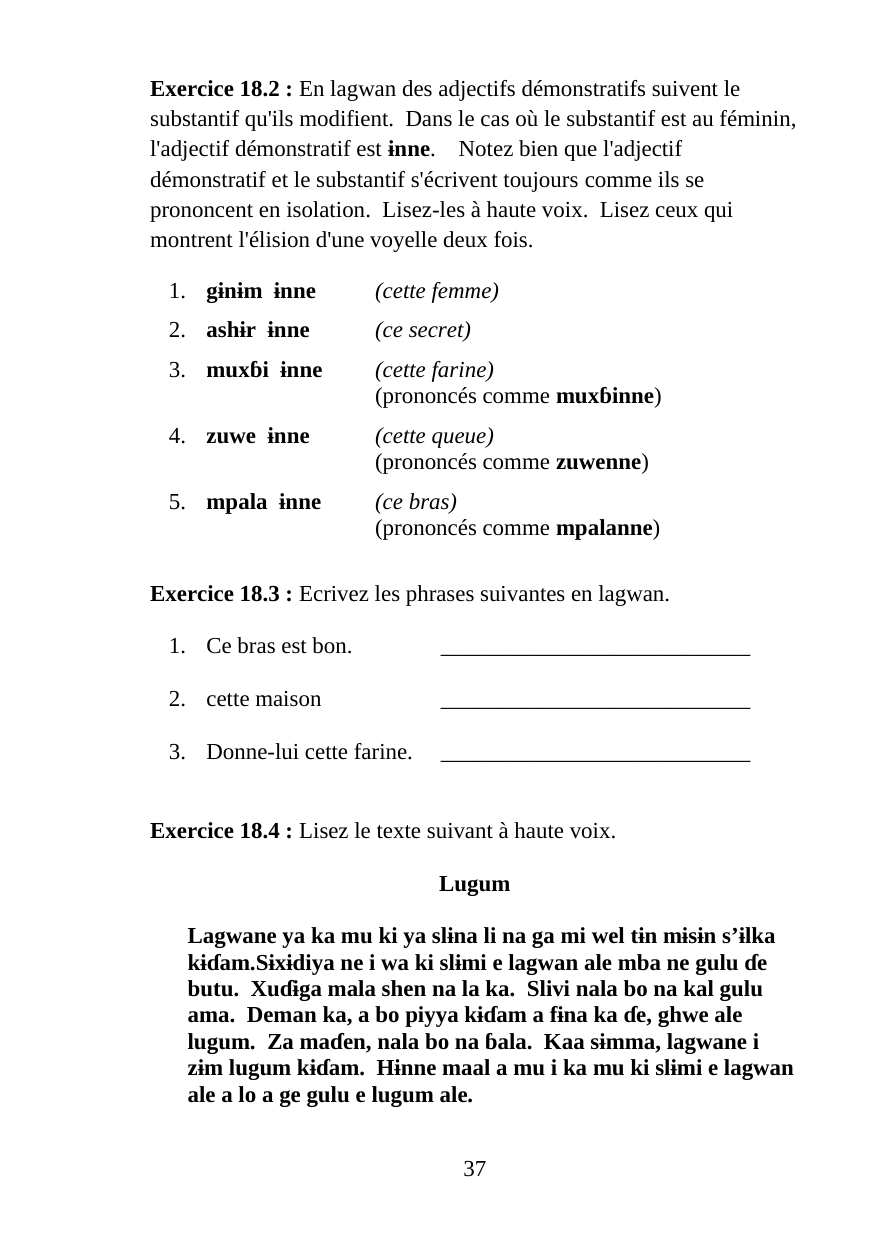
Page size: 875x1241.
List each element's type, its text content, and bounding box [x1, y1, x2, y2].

text Lagwane ya ka mu ki ya slɨna li na ga mi wel tɨn mɨsɨn sʼɨlka kɨɗam.Sɨxɨdiya ne i wa ki slɨmi e lagwan ale mba ne gulu ɗe butu. Xuɗɨga mala shen na la ka. Slivi nala bo na kal gulu ama. Deman ka, a bo piyya kɨɗam a fɨna ka ɗe, ghwe ale lugum. Za maɗen, nala bo na ɓala. Kaa sɨmma, lagwane i zɨm lugum kɨɗam. Hɨnne maal a mu i ka mu ki slɨmi e lagwan ale a lo a ge gulu e lugum ale. [187, 922, 799, 1107]
text 2. cette maison ___________________________ [150, 685, 799, 712]
text 3. muxɓi ɨnne (cette farine) [150, 356, 799, 382]
text (prononcés comme zuwenne) [150, 448, 799, 474]
text 3. Donne-lui cette farine. ___________________________ [150, 738, 799, 764]
text 5. mpala ɨnne (ce bras) [150, 488, 799, 514]
text (prononcés comme muxɓinne) [150, 382, 799, 409]
text 1. gɨnɨm ɨnne (cette femme) [150, 277, 799, 303]
text (prononcés comme mpalanne) [150, 514, 799, 540]
text Exercice 18.3 : Ecrivez les phrases suivantes en lagwan. [150, 580, 799, 606]
text Exercice 18.2 : En lagwan des adjectifs démonstratifs suivent le substantif qu'ils modifient. Dans le cas où le substantif est au féminin, l'adjectif démonstratif est ɨnne. Notez bien que l'adjectif démonstratif et le substantif s'écrivent toujours comme ils se prononcent en isolation. Lisez-les à haute voix. Lisez ceux qui montrent l'élision d'une voyelle deux fois. [150, 75, 799, 252]
text 2. ashɨr ɨnne (ce secret) [150, 317, 799, 343]
text Exercice 18.4 : Lisez le texte suivant à haute voix. [150, 817, 799, 843]
text Lugum [150, 870, 799, 896]
text 4. zuwe ɨnne (cette queue) [150, 422, 799, 448]
text 1. Ce bras est bon. ___________________________ [150, 633, 799, 659]
